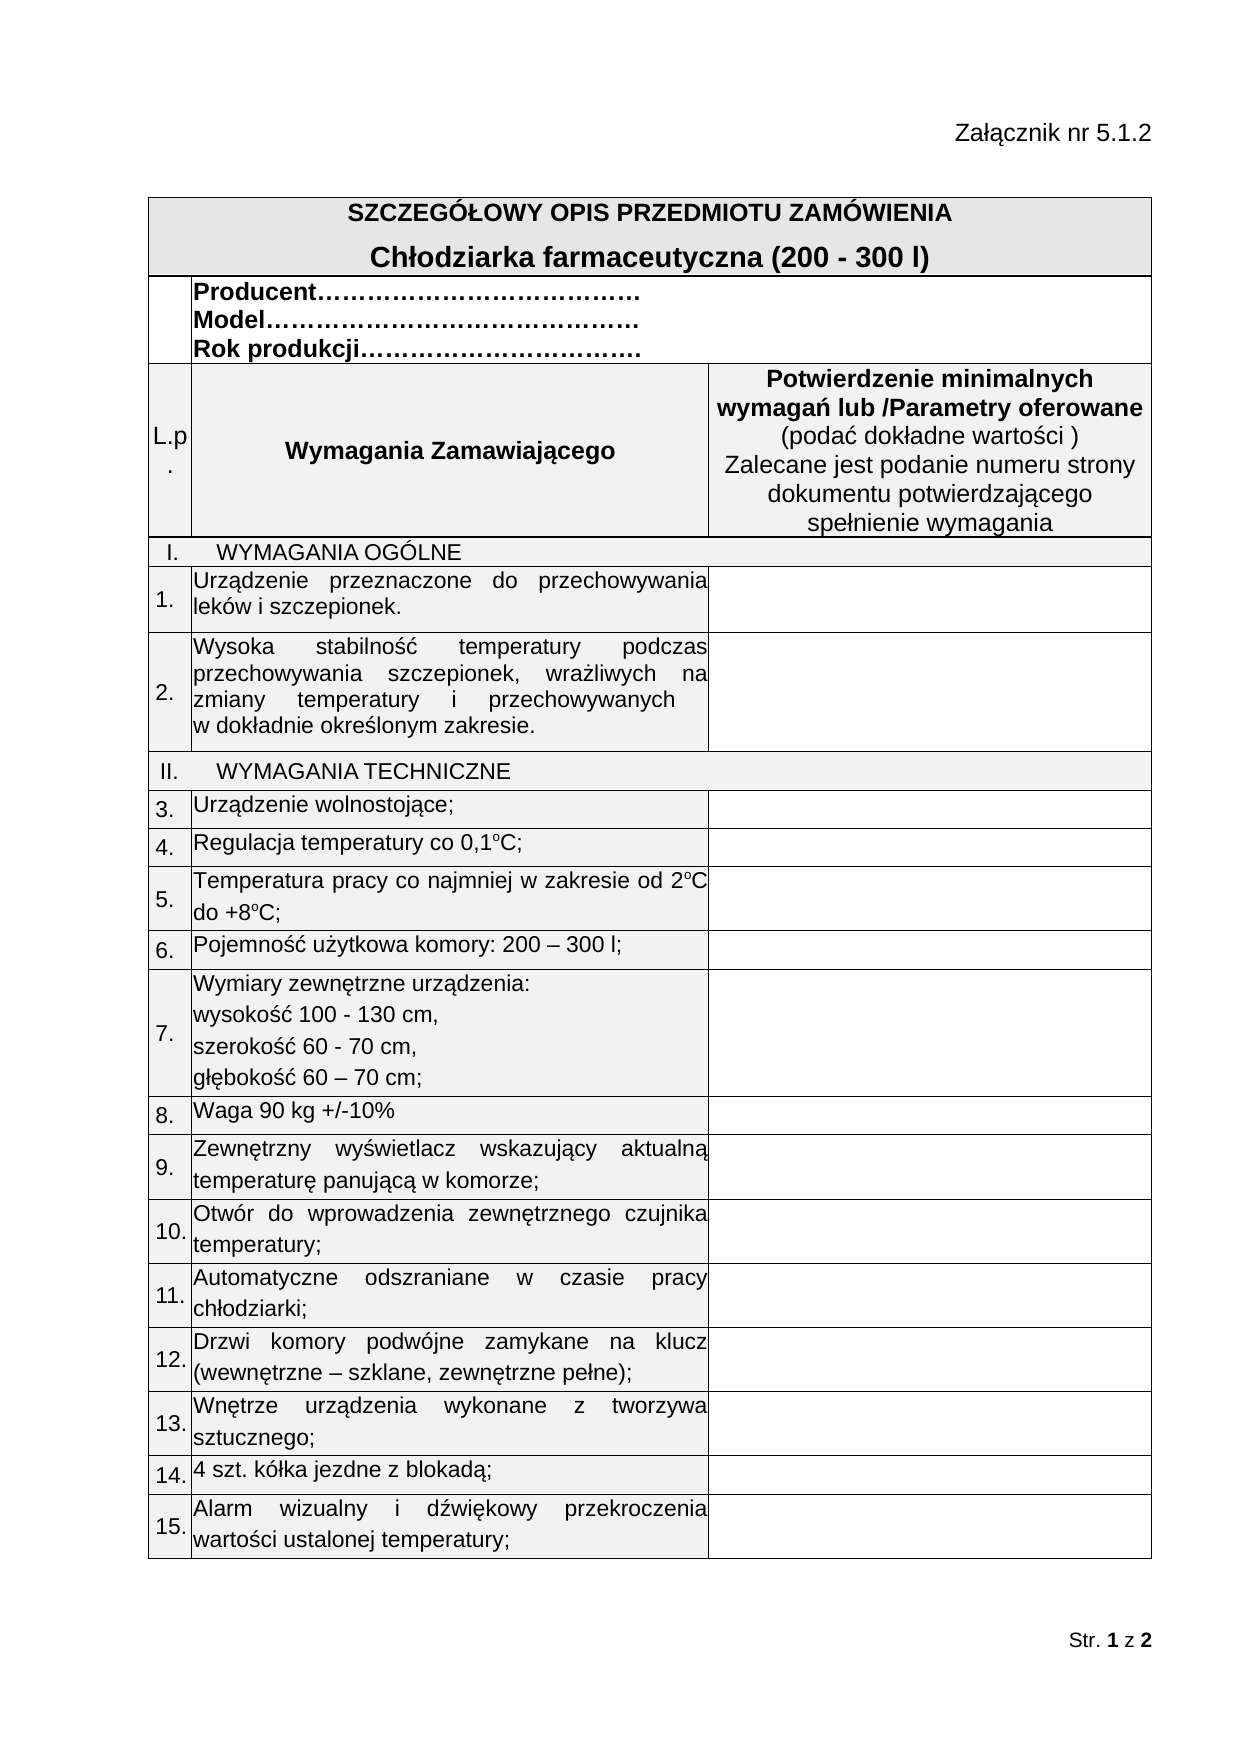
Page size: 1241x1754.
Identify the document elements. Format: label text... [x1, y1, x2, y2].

table_cell [149, 1097, 191, 1134]
table_cell Potwierdzenie minimalnych wymagań lub /Parametry oferowane (podać dokładne wartości ) Zalecane jest podanie numeru strony dokumentu potwierdzającego spełnienie wymagania [709, 364, 1151, 536]
table_cell 4 szt. kółka jezdne z blokadą; [192, 1456, 708, 1493]
table_cell [149, 970, 191, 1096]
table_cell [149, 829, 191, 866]
table_cell Pojemność użytkowa komory: 200 – 300 l; [192, 931, 708, 969]
table_cell [709, 1135, 1151, 1198]
table_cell Otwór do wprowadzenia zewnętrznego czujnika temperatury; [192, 1200, 708, 1263]
table_cell [149, 1392, 191, 1455]
table_cell Urządzenie przeznaczone do przechowywania leków i szczepionek. [192, 567, 708, 632]
table_cell [709, 1097, 1151, 1134]
table_cell Temperatura pracy co najmniej w zakresie od 2oC do +8oC; [192, 867, 708, 930]
table_cell Wymiary zewnętrzne urządzenia: wysokość 100 - 130 cm, szerokość 60 - 70 cm, głębokość 60 – 70 cm; [192, 970, 708, 1096]
table_cell Wysoka stabilność temperatury podczas przechowywania szczepionek, wrażliwych na zmiany temperatury i przechowywanych w dokładnie określonym zakresie. [192, 633, 708, 751]
table_cell Alarm wizualny i dźwiękowy przekroczenia wartości ustalonej temperatury; [192, 1495, 708, 1558]
table_cell Zewnętrzny wyświetlacz wskazujący aktualną temperaturę panującą w komorze; [192, 1135, 708, 1198]
table_header SZCZEGÓŁOWY OPIS PRZEDMIOTU ZAMÓWIENIA Chłodziarka farmaceutyczna (200 - 300 l) [149, 198, 1151, 274]
table_header [149, 277, 191, 363]
table_cell Wnętrze urządzenia wykonane z tworzywa sztucznego; [192, 1392, 708, 1455]
table_cell [149, 1328, 191, 1391]
table_cell [149, 867, 191, 930]
table_cell [709, 931, 1151, 969]
table_cell [709, 1392, 1151, 1455]
table_cell Waga 90 kg +/-10% [192, 1097, 708, 1134]
table_cell [709, 1495, 1151, 1558]
table_cell [709, 1264, 1151, 1327]
table_cell Wymagania Zamawiającego [192, 364, 708, 536]
table_cell Regulacja temperatury co 0,1oC; [192, 829, 708, 866]
table_cell [149, 567, 191, 632]
table_cell WYMAGANIA TECHNICZNE [149, 752, 1151, 789]
table_cell [149, 1456, 191, 1493]
table_cell [149, 633, 191, 751]
table_cell [149, 1200, 191, 1263]
table_cell [709, 1200, 1151, 1263]
table_cell [709, 791, 1151, 828]
table_cell [709, 1328, 1151, 1391]
table_cell L.p. [149, 364, 191, 536]
table_cell [709, 567, 1151, 632]
table_cell Automatyczne odszraniane w czasie pracy chłodziarki; [192, 1264, 708, 1327]
table_cell [149, 1264, 191, 1327]
table_cell [709, 1456, 1151, 1493]
list Załącznik nr 5.1.2 [148, 118, 1152, 147]
table_cell Urządzenie wolnostojące; [192, 791, 708, 828]
table_cell [709, 970, 1151, 1096]
table_cell [709, 829, 1151, 866]
table_cell Drzwi komory podwójne zamykane na klucz (wewnętrzne – szklane, zewnętrzne pełne); [192, 1328, 708, 1391]
table_cell [149, 931, 191, 969]
table_cell [709, 633, 1151, 751]
table_header Producent………………………………… Model……………………………………… Rok produkcji……………………………. [192, 277, 1151, 363]
table_cell [709, 867, 1151, 930]
table_cell [149, 1135, 191, 1198]
table_cell WYMAGANIA OGÓLNE [149, 538, 1151, 566]
table_cell [149, 1495, 191, 1558]
table_cell [149, 791, 191, 828]
